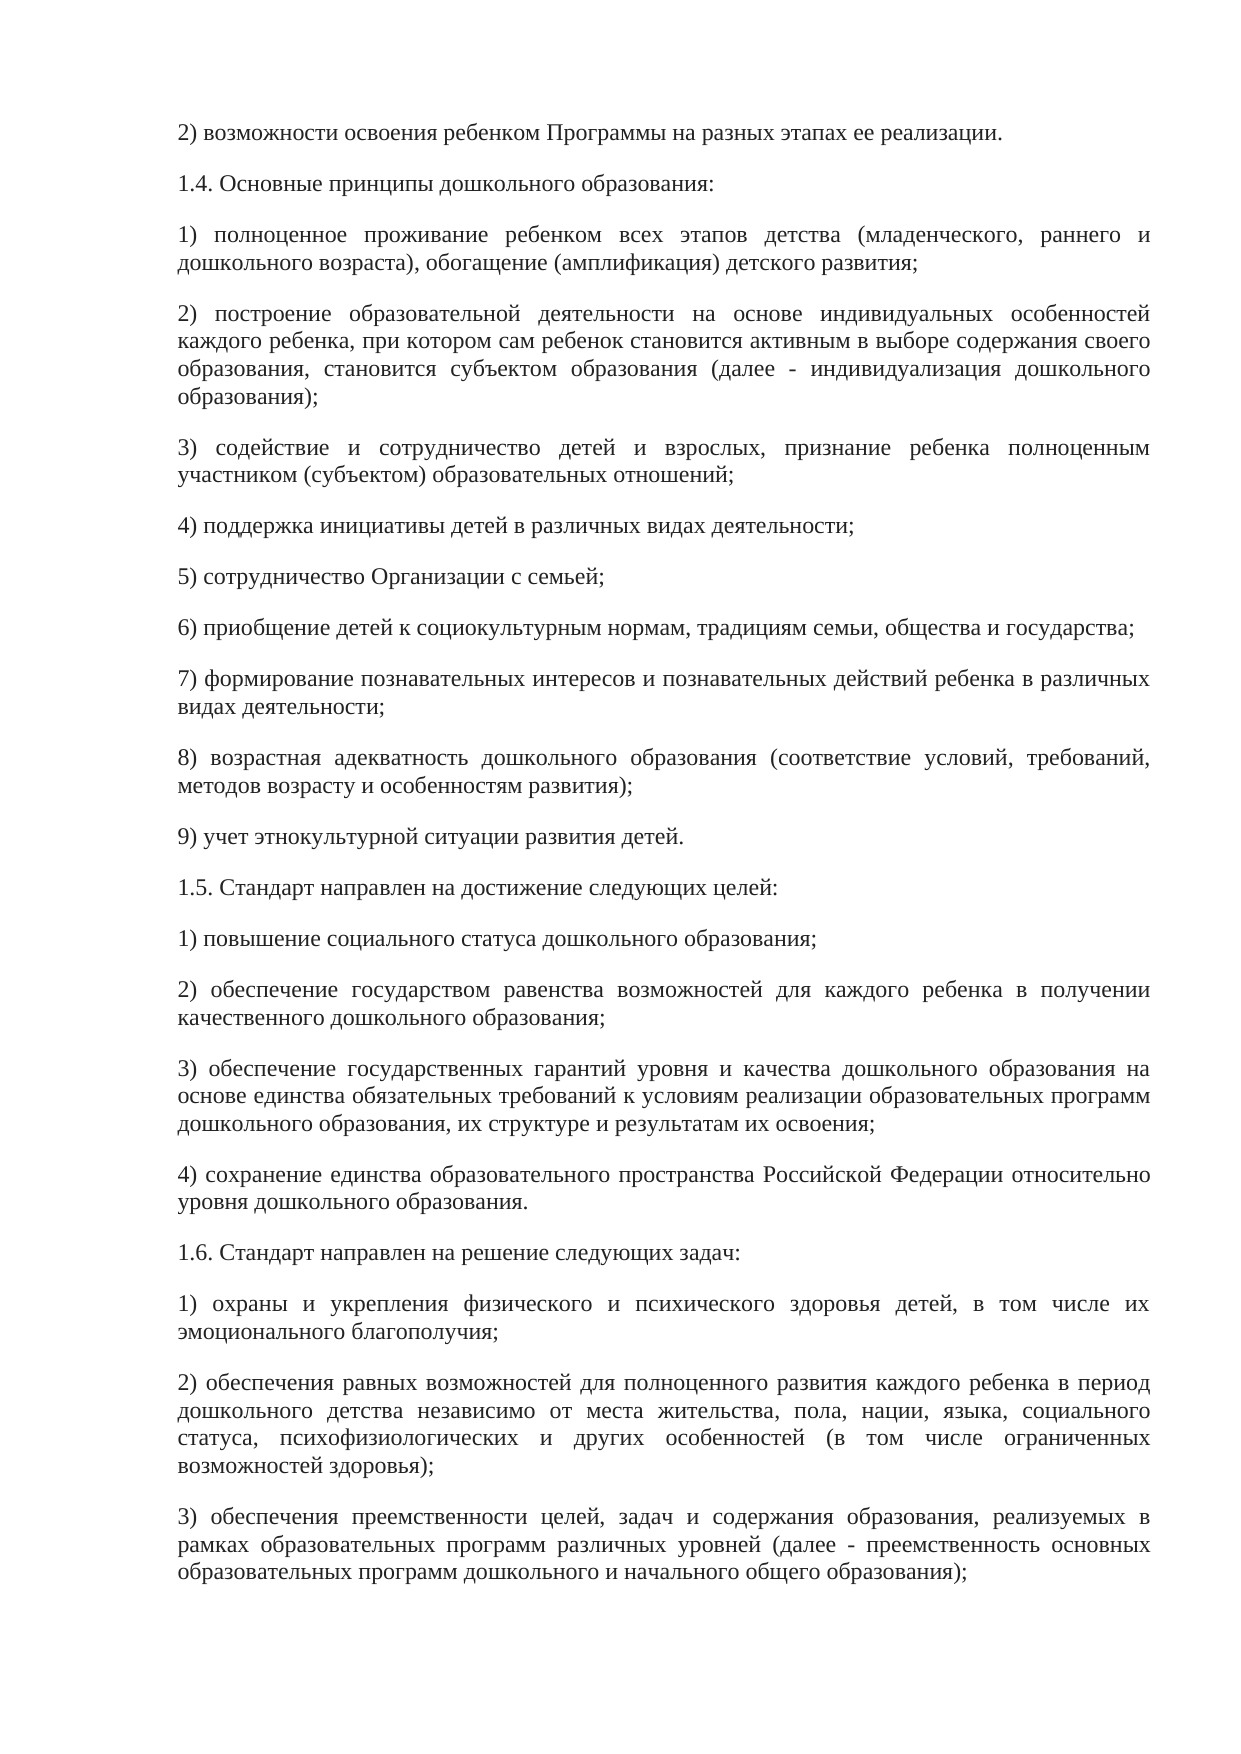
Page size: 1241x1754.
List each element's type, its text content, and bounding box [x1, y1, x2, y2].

text 9) учет этнокультурной ситуации развития детей. [177, 822, 1152, 849]
text 5) сотрудничество Организации с семьей; [177, 562, 1152, 590]
text 2) обеспечение государством равенства возможностей для каждого ребенка в получении качественного дошкольного образования; [177, 975, 1152, 1030]
text 2) обеспечения равных возможностей для полноценного развития каждого ребенка в период дошкольного детства независимо от места жительства, пола, нации, языка, социального статуса, психофизиологических и других особенностей (в том числе ограниченных возможностей здоровья); [177, 1368, 1152, 1478]
text 3) содействие и сотрудничество детей и взрослых, признание ребенка полноценным участником (субъектом) образовательных отношений; [177, 433, 1152, 488]
text 4) сохранение единства образовательного пространства Российской Федерации относительно уровня дошкольного образования. [177, 1160, 1152, 1215]
text 1) повышение социального статуса дошкольного образования; [177, 924, 1152, 951]
text 8) возрастная адекватность дошкольного образования (соответствие условий, требований, методов возрасту и особенностям развития); [177, 743, 1152, 798]
text 4) поддержка инициативы детей в различных видах деятельности; [177, 511, 1152, 539]
text 2) возможности освоения ребенком Программы на разных этапах ее реализации. [177, 118, 1152, 146]
text 1.5. Стандарт направлен на достижение следующих целей: [177, 873, 1152, 900]
text 1.6. Стандарт направлен на решение следующих задач: [177, 1238, 1152, 1266]
text 6) приобщение детей к социокультурным нормам, традициям семьи, общества и государства; [177, 613, 1152, 641]
text 1) охраны и укрепления физического и психического здоровья детей, в том числе их эмоционального благополучия; [177, 1289, 1152, 1345]
text 1.4. Основные принципы дошкольного образования: [177, 169, 1152, 197]
text 2) построение образовательной деятельности на основе индивидуальных особенностей каждого ребенка, при котором сам ребенок становится активным в выборе содержания своего образования, становится субъектом образования (далее - индивидуализация дошкольного образования); [177, 299, 1152, 409]
text 3) обеспечение государственных гарантий уровня и качества дошкольного образования на основе единства обязательных требований к условиям реализации образовательных программ дошкольного образования, их структуре и результатам их освоения; [177, 1053, 1152, 1136]
text 7) формирование познавательных интересов и познавательных действий ребенка в различных видах деятельности; [177, 664, 1152, 720]
text 3) обеспечения преемственности целей, задач и содержания образования, реализуемых в рамках образовательных программ различных уровней (далее - преемственность основных образовательных программ дошкольного и начального общего образования); [177, 1502, 1152, 1585]
text 1) полноценное проживание ребенком всех этапов детства (младенческого, раннего и дошкольного возраста), обогащение (амплификация) детского развития; [177, 220, 1152, 275]
